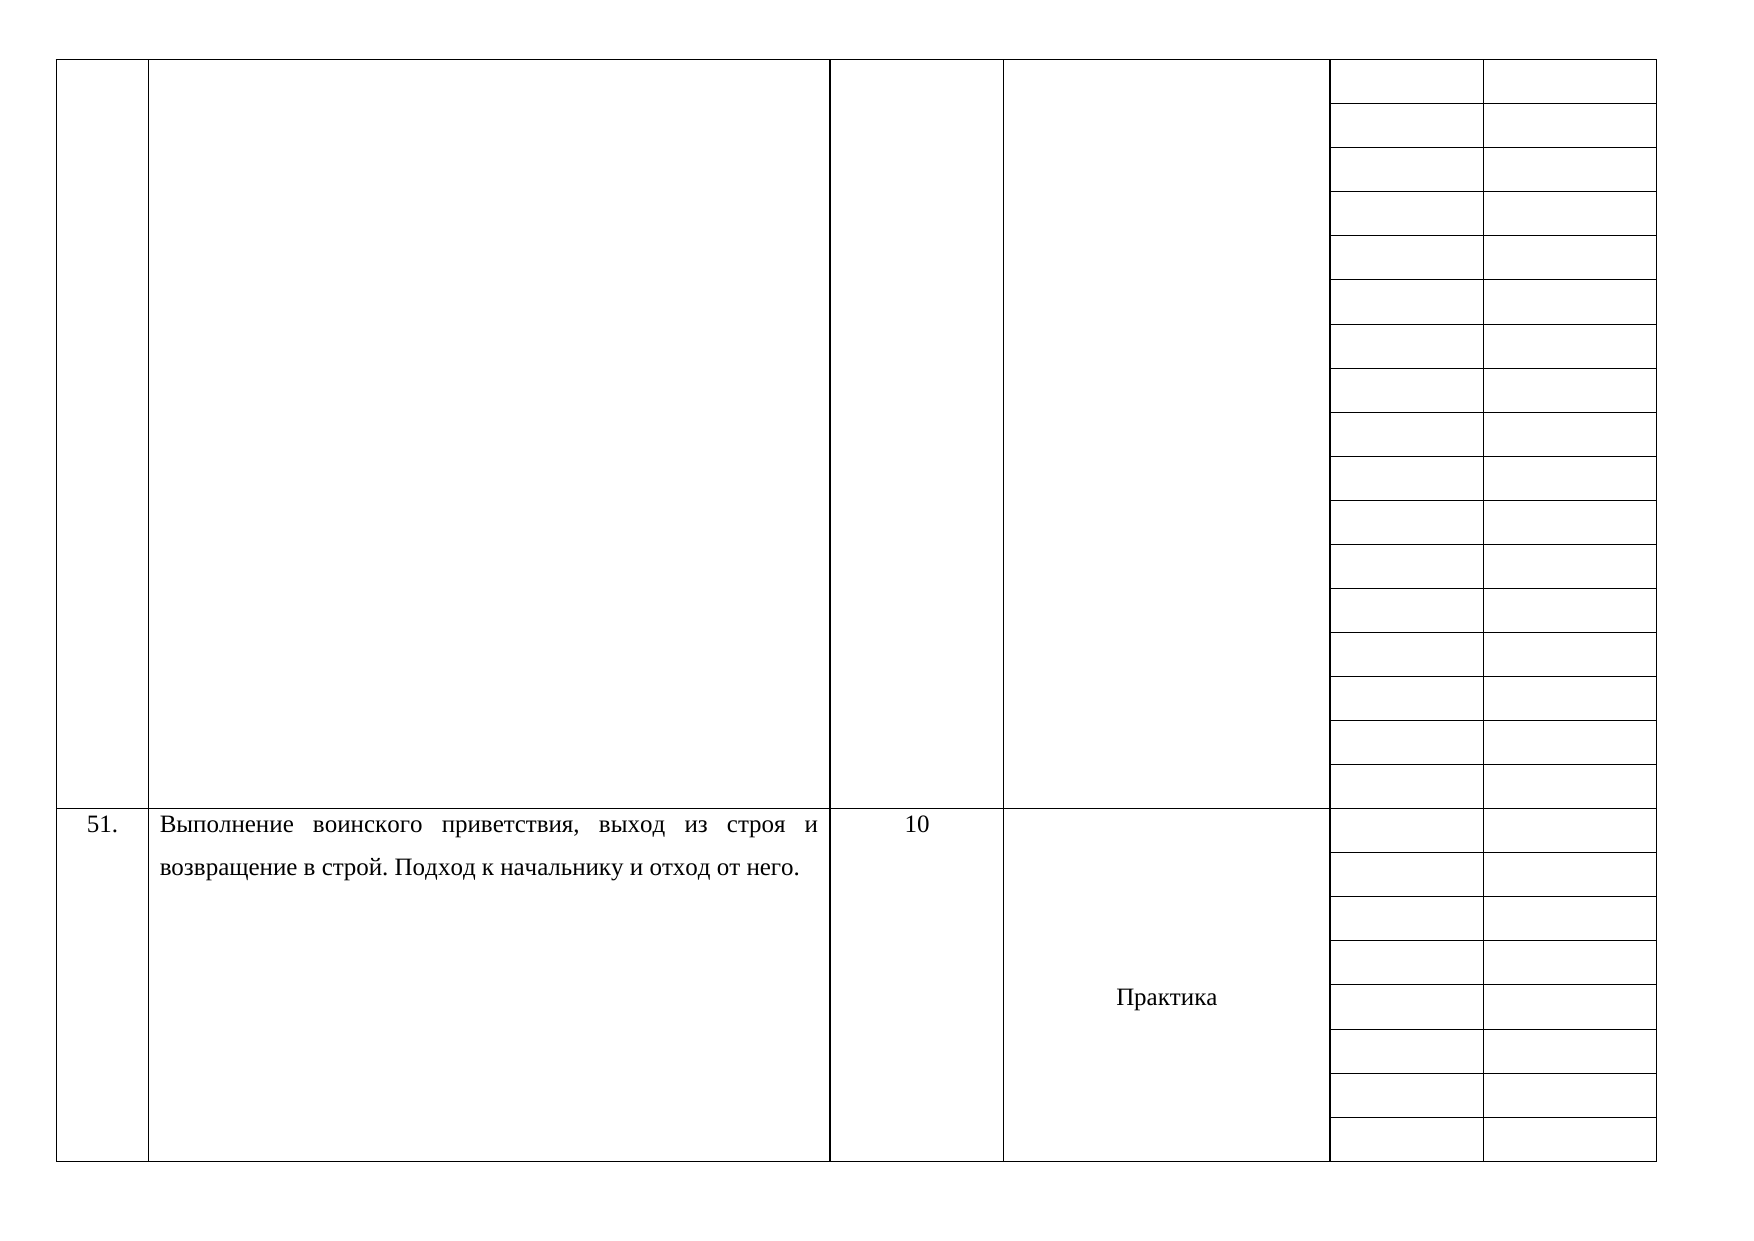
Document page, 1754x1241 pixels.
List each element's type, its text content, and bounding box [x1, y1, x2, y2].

table_cell [1331, 1030, 1483, 1072]
table_cell [1484, 985, 1656, 1028]
table_cell [1331, 853, 1483, 896]
table_cell [1331, 236, 1483, 279]
table_cell [1484, 104, 1656, 147]
table_cell 10 [831, 809, 1003, 1161]
table_cell Выполнение воинского приветствия, выход из строя и возвращение в строй. Подход к начальнику и отход от него. [149, 809, 829, 1161]
table_cell [1484, 369, 1656, 412]
table_cell [1484, 236, 1656, 279]
table_cell [1331, 545, 1483, 588]
table_cell [1484, 677, 1656, 720]
table_cell [1484, 809, 1656, 852]
table_cell [1331, 677, 1483, 720]
table_cell [1331, 413, 1483, 456]
table_cell [1331, 325, 1483, 367]
table_cell [1331, 280, 1483, 323]
table_cell 51. [57, 809, 148, 1161]
table_cell [1331, 897, 1483, 940]
table_cell [1484, 941, 1656, 984]
table_cell [1331, 60, 1483, 103]
table_cell [1331, 104, 1483, 147]
table_cell [1331, 765, 1483, 808]
table_cell [1331, 457, 1483, 500]
table_cell [1484, 765, 1656, 808]
table_cell [1484, 589, 1656, 632]
table_cell [1484, 413, 1656, 456]
table_cell [1331, 369, 1483, 412]
table_cell [1331, 589, 1483, 632]
table_cell [1484, 545, 1656, 588]
table_cell [1484, 897, 1656, 940]
table_cell [1331, 809, 1483, 852]
table_cell [1484, 280, 1656, 323]
table_cell [1331, 1118, 1483, 1161]
table_cell [1484, 1118, 1656, 1161]
table_cell [1484, 1030, 1656, 1072]
table_cell [1484, 148, 1656, 191]
table_cell [1484, 325, 1656, 367]
table_cell [1484, 721, 1656, 764]
table_cell [1484, 633, 1656, 676]
table_cell [1331, 633, 1483, 676]
table_cell Практика [1004, 809, 1329, 1161]
table_cell [1484, 60, 1656, 103]
table_cell [1331, 985, 1483, 1028]
table_cell [1331, 501, 1483, 544]
table_cell [1331, 721, 1483, 764]
table_cell [1484, 501, 1656, 544]
table_cell [1484, 192, 1656, 235]
table_cell [1484, 853, 1656, 896]
table_cell [1331, 148, 1483, 191]
table_cell [1331, 1074, 1483, 1117]
table_cell [1331, 192, 1483, 235]
table_cell [1484, 1074, 1656, 1117]
table_cell [1484, 457, 1656, 500]
table_cell [1331, 941, 1483, 984]
